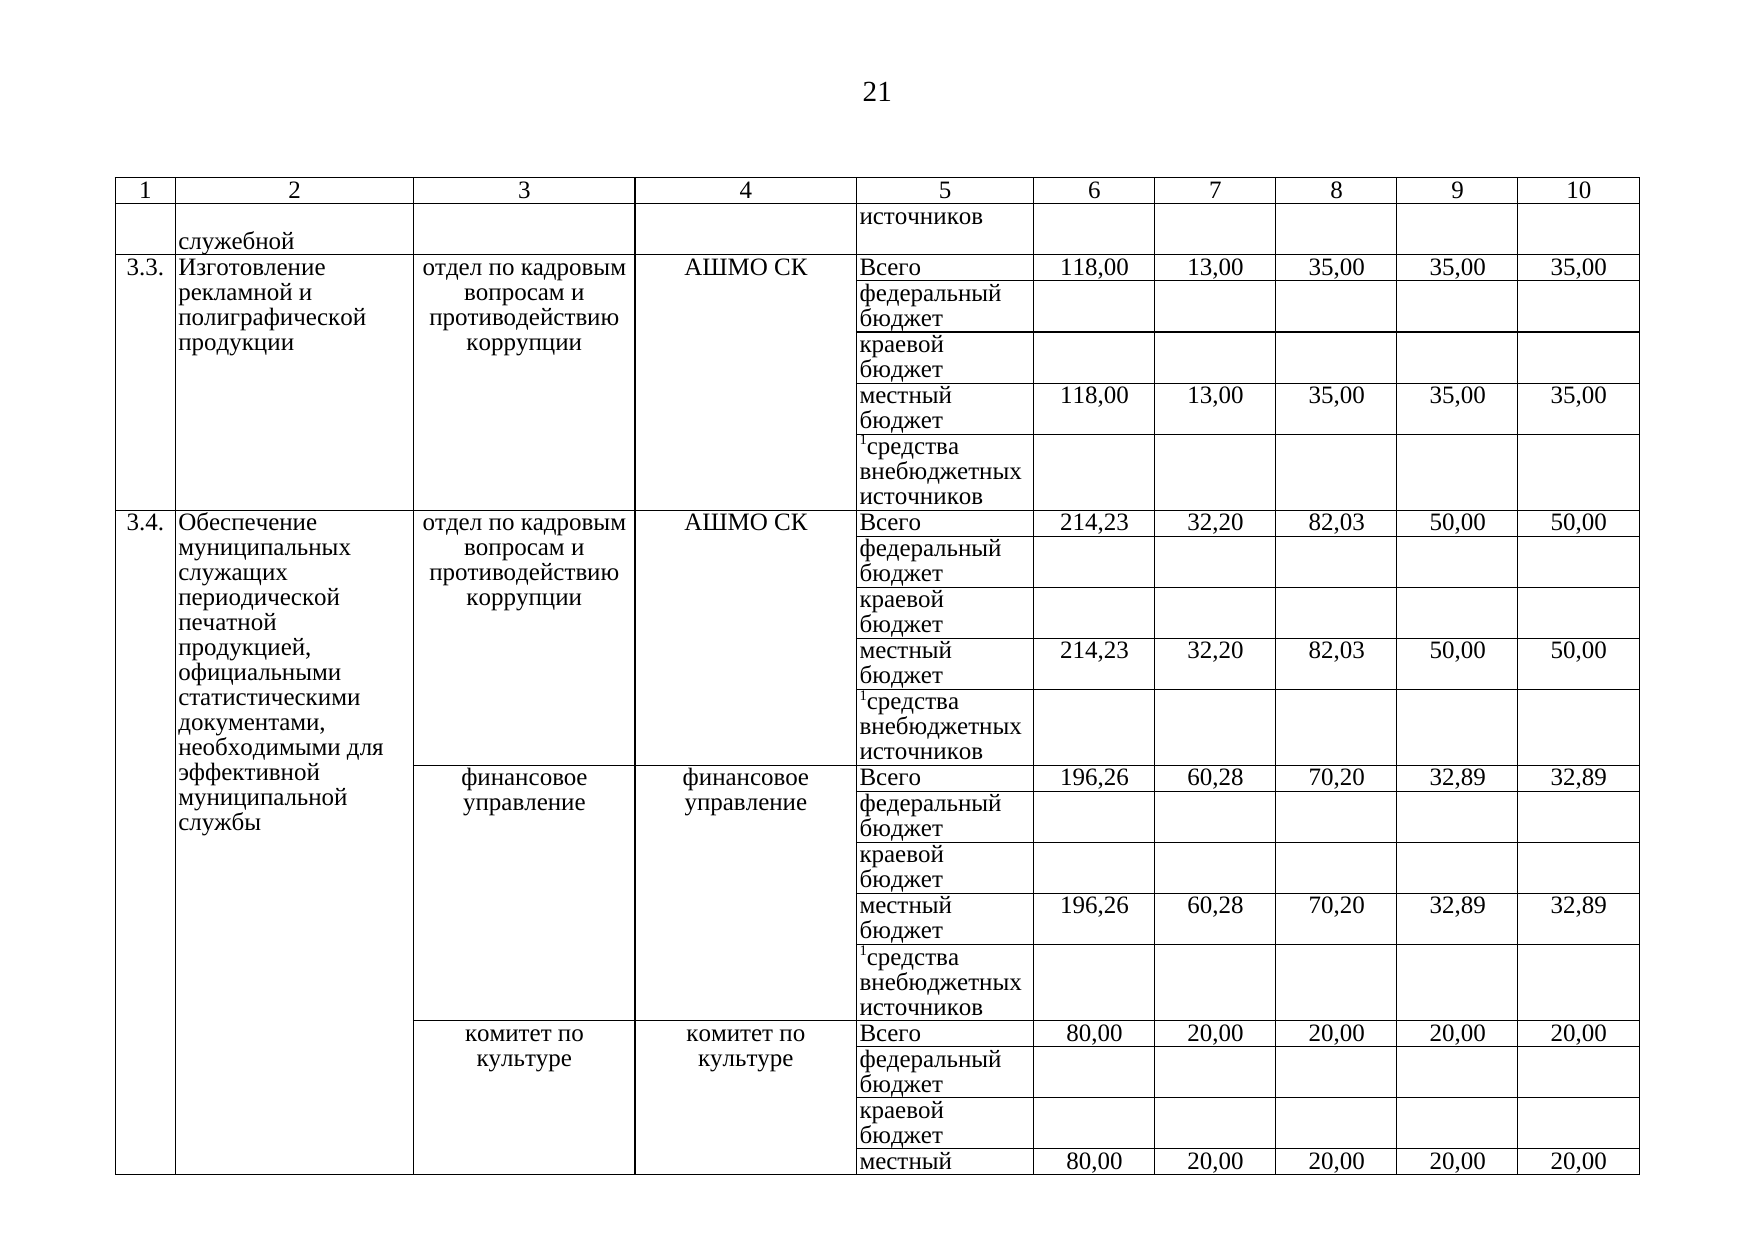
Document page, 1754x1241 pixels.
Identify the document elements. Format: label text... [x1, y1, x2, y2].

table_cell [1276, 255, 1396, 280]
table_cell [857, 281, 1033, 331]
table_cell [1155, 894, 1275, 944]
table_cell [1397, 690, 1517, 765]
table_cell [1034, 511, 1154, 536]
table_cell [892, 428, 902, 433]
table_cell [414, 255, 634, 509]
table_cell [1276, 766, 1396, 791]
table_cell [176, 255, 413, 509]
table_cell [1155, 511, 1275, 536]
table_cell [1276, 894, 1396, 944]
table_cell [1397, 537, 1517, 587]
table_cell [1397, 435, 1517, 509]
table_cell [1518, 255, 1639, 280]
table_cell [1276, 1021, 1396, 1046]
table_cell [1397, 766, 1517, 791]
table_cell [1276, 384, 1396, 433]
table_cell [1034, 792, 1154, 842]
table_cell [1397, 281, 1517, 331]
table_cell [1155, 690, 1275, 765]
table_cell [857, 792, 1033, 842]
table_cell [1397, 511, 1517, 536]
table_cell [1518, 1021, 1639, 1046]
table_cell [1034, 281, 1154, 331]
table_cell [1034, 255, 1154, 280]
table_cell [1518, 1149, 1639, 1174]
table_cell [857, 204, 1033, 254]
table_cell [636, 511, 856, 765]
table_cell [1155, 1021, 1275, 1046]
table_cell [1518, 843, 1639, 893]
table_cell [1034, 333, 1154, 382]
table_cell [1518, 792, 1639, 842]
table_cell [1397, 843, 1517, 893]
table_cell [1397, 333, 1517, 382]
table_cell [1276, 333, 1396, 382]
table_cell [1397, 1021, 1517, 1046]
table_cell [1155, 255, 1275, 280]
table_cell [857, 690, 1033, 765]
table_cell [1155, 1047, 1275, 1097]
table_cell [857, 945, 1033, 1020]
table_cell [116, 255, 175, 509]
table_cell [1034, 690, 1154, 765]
table_header 4 [636, 178, 856, 203]
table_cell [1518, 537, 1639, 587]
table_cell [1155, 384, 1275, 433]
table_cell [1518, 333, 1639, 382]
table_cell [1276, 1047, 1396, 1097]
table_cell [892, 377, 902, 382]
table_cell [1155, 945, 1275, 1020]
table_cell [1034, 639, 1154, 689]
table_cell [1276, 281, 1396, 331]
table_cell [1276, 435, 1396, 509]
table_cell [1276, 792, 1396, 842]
table_header 9 [1397, 178, 1517, 203]
table_header 7 [1155, 178, 1275, 203]
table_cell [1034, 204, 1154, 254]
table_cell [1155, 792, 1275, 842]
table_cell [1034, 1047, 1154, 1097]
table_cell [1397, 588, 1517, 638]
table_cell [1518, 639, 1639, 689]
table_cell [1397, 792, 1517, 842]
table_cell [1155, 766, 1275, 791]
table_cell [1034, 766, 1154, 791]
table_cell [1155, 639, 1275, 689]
table_header 10 [1518, 178, 1639, 203]
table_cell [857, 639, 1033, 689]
table_header 6 [1034, 178, 1154, 203]
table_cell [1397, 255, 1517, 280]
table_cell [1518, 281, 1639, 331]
table_header 3 [414, 178, 634, 203]
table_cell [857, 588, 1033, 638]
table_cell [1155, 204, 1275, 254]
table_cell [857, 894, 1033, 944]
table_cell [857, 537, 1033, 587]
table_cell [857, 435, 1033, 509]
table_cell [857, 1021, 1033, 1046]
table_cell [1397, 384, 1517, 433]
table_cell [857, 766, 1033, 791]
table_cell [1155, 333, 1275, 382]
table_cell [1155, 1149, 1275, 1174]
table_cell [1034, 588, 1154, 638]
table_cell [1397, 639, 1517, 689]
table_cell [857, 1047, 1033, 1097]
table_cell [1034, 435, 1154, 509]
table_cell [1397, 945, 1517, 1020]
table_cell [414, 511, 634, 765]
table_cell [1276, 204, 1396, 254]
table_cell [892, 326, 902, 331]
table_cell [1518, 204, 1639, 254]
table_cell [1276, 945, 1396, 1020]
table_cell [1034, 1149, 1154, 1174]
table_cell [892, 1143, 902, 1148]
table_header 8 [1276, 178, 1396, 203]
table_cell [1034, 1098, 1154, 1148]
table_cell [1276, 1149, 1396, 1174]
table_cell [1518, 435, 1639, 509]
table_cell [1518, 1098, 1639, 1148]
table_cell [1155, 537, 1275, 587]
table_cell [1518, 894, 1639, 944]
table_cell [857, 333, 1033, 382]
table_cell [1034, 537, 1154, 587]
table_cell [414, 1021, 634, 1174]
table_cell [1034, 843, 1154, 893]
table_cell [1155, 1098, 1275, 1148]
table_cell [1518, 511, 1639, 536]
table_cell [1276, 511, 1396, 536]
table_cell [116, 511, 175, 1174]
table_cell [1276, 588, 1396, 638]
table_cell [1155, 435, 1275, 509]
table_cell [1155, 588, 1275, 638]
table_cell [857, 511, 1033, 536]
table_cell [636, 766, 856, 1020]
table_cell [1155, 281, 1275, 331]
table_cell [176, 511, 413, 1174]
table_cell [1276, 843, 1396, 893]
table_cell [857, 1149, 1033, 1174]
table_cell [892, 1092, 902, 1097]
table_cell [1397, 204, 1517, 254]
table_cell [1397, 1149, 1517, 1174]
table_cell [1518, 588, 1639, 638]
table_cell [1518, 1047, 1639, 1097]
table_header 2 [176, 178, 413, 203]
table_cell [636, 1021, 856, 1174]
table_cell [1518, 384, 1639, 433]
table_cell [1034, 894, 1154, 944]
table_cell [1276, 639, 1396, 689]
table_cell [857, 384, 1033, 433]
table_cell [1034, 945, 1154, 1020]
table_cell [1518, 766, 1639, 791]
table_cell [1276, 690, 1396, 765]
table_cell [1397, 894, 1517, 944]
table_header 1 [116, 178, 175, 203]
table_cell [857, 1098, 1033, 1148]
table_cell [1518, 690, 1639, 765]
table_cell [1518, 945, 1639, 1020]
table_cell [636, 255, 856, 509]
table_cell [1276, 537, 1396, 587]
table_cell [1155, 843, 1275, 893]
table_header 5 [857, 178, 1033, 203]
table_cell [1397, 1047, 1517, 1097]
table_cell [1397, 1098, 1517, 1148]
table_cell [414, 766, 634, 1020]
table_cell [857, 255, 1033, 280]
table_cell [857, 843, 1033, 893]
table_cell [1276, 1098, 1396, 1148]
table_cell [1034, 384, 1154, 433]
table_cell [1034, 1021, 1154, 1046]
